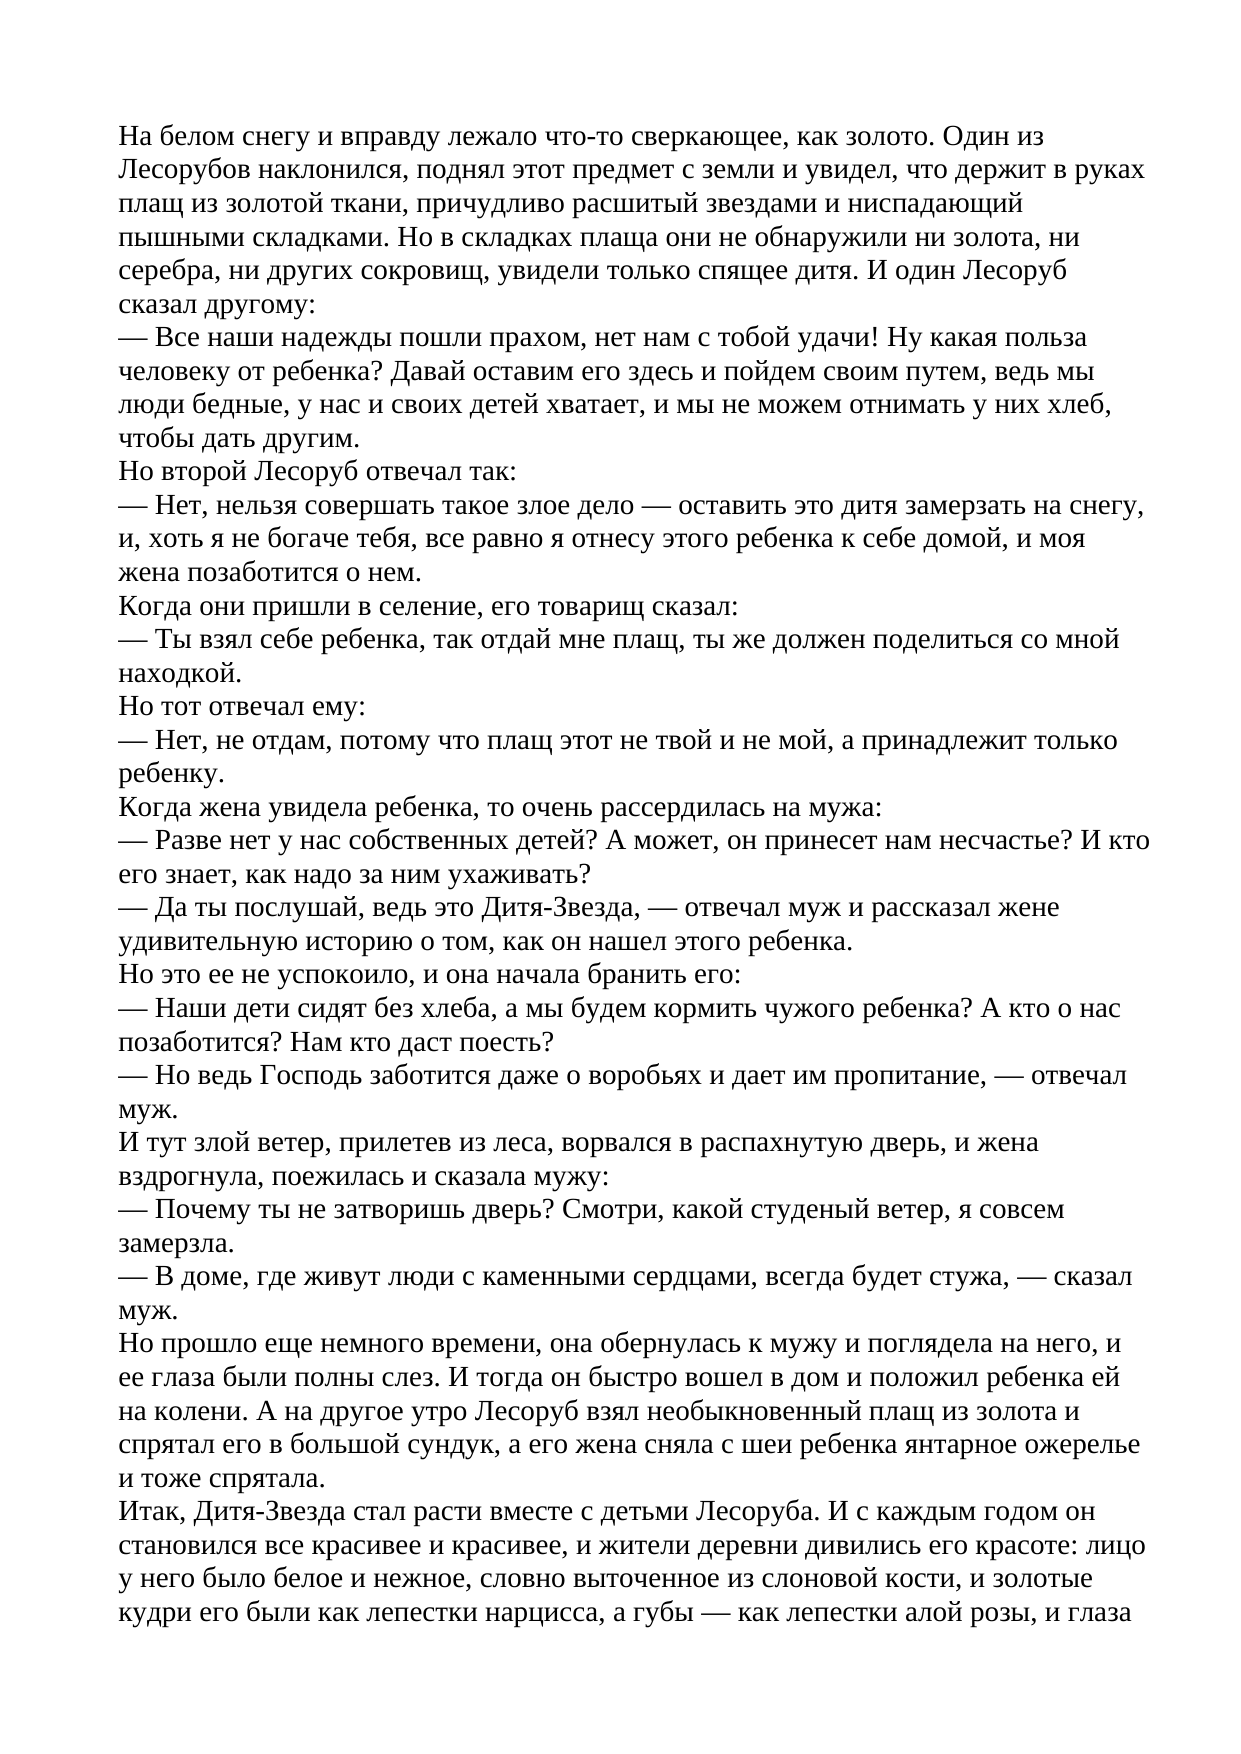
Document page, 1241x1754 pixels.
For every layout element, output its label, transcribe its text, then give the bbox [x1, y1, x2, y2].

text — Почему ты не затворишь дверь? Смотри, какой студеный ветер, я совсем замерзла. [118, 1191, 1152, 1258]
text Но прошло еще немного времени, она обернулась к мужу и поглядела на него, и ее глаза были полны слез. И тогда он быстро вошел в дом и положил ребенка ей на колени. А на другое утро Лесоруб взял необыкновенный плащ из золота и спрятал его в большой сундук, а его жена сняла с шеи ребенка янтарное ожерелье и тоже спрятала. [118, 1326, 1152, 1493]
text Но второй Лесоруб отвечал так: [118, 453, 1152, 487]
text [118, 1493, 1152, 1627]
text Но тот отвечал ему: [118, 688, 1152, 722]
text — Да ты послушай, ведь это Дитя-Звезда, — отвечал муж и рассказал жене удивительную историю о том, как он нашел этого ребенка. [118, 889, 1152, 957]
text — Наши дети сидят без хлеба, а мы будем кормить чужого ребенка? А кто о нас позаботится? Нам кто даст поесть? [118, 990, 1152, 1057]
text — Нет, нельзя совершать такое злое дело — оставить это дитя замерзать на снегу, и, хоть я не богаче тебя, все равно я отнесу этого ребенка к себе домой, и моя жена позаботится о нем. [118, 487, 1152, 588]
text — Все наши надежды пошли прахом, нет нам с тобой удачи! Ну какая польза человеку от ребенка? Давай оставим его здесь и пойдем своим путем, ведь мы люди бедные, у нас и своих детей хватает, и мы не можем отнимать у них хлеб, чтобы дать другим. [118, 319, 1152, 453]
text Когда жена увидела ребенка, то очень рассердилась на мужа: [118, 789, 1152, 822]
text — Ты взял себе ребенка, так отдай мне плащ, ты же должен поделиться со мной находкой. [118, 621, 1152, 688]
text И тут злой ветер, прилетев из леса, ворвался в распахнутую дверь, и жена вздрогнула, поежилась и сказала мужу: [118, 1124, 1152, 1191]
text Когда они пришли в селение, его товарищ сказал: [118, 588, 1152, 621]
text — Разве нет у нас собственных детей? А может, он принесет нам несчастье? И кто его знает, как надо за ним ухаживать? [118, 822, 1152, 889]
text — Но ведь Господь заботится даже о воробьях и дает им пропитание, — отвечал муж. [118, 1057, 1152, 1124]
text — Нет, не отдам, потому что плащ этот не твой и не мой, а принадлежит только ребенку. [118, 722, 1152, 789]
text На белом снегу и вправду лежало что-то сверкающее, как золото. Один из Лесорубов наклонился, поднял этот предмет с земли и увидел, что держит в руках плащ из золотой ткани, причудливо расшитый звездами и ниспадающий пышными складками. Но в складках плаща они не обнаружили ни золота, ни серебра, ни других сокровищ, увидели только спящее дитя. И один Лесоруб сказал другому: [118, 118, 1152, 319]
text — В доме, где живут люди с каменными сердцами, всегда будет стужа, — сказал муж. [118, 1258, 1152, 1326]
text Но это ее не успокоило, и она начала бранить его: [118, 957, 1152, 990]
